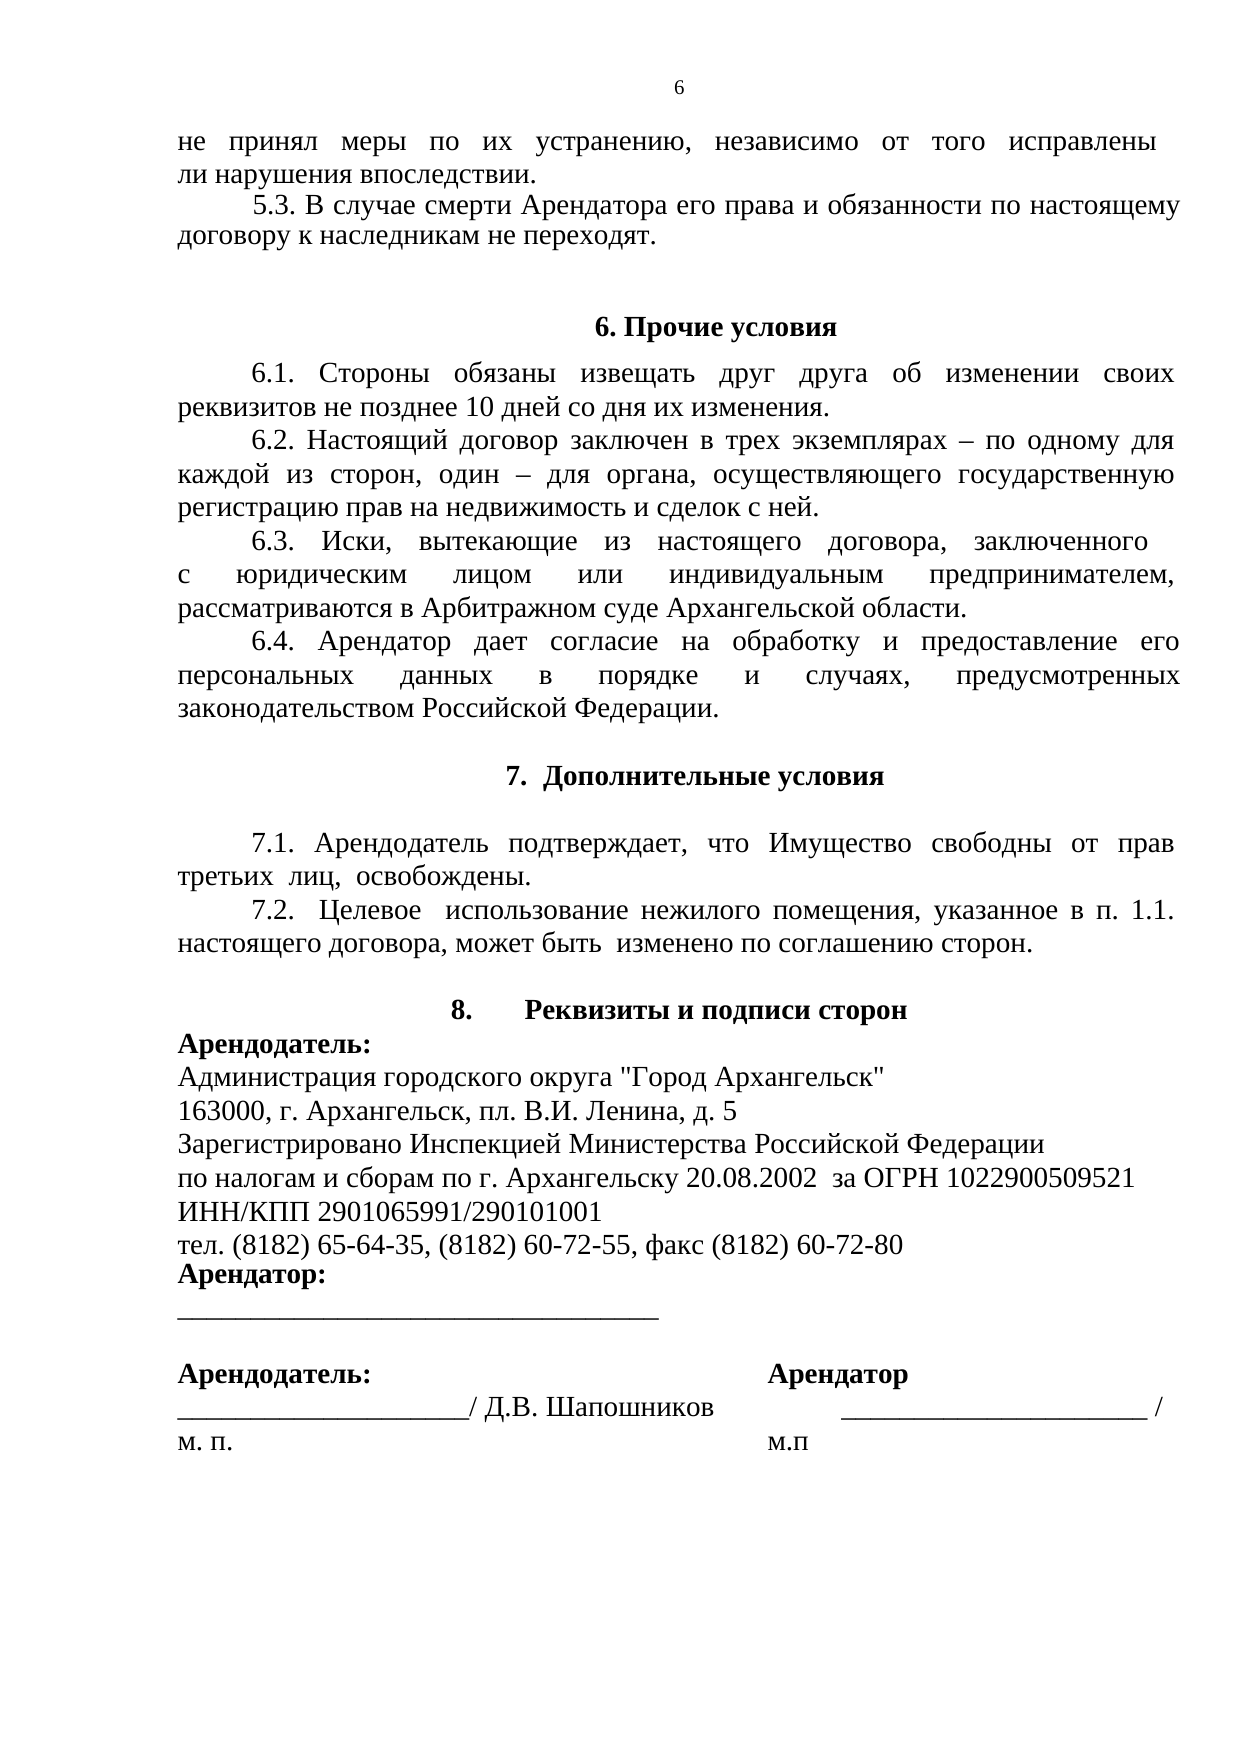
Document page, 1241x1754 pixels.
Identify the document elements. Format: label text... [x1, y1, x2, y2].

text 7.2. Целевое использование нежилого помещения, указанное в п. 1.1. настоящего договора, может быть изменено по соглашению сторон. [177, 892, 1175, 959]
text 7.1. Арендодатель подтверждает, что Имущество свободны от прав третьих лиц, освобождены. [177, 825, 1175, 892]
text Администрация городского округа "Город Архангельск" [177, 1059, 1181, 1093]
text тел. (8182) 65-64-35, (8182) 60-72-55, факс (8182) 60-72-80 [177, 1227, 1181, 1261]
text Арендатор: [177, 1262, 1181, 1289]
text ИНН/КПП 2901065991/290101001 [177, 1194, 1181, 1227]
text 8. Реквизиты и подписи сторон [177, 992, 1181, 1026]
list Дополнительные условия [215, 758, 1175, 791]
text ____________________/ Д.В. Шапошников _____________________ / [177, 1389, 1181, 1423]
text 6. Прочие условия [177, 309, 1181, 343]
text _________________________________ [177, 1289, 1181, 1322]
text 163000, г. Архангельск, пл. В.И. Ленина, д. 5 [177, 1093, 1181, 1127]
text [177, 123, 1181, 190]
text 5.3. В случае смерти Арендатора его права и обязанности по настоящему договору к наследникам не переходят. [177, 190, 1181, 251]
text Арендодатель: [177, 1026, 1181, 1059]
text 6.1. Стороны обязаны извещать друг друга об изменении своих реквизитов не позднее 10 дней со дня их изменения. [177, 355, 1175, 422]
text 6.4. Арендатор дает согласие на обработку и предоставление его персональных данных в порядке и случаях, предусмотренных законодательством Российской Федерации. [177, 623, 1181, 724]
text 6.2. Настоящий договор заключен в трех экземплярах – по одному для каждой из сторон, один – для органа, осуществляющего государственную регистрацию прав на недвижимость и сделок с ней. [177, 422, 1175, 523]
text Арендодатель: Арендатор [177, 1356, 1181, 1389]
text 6.3. Иски, вытекающие из настоящего договора, заключенного с юридическим лицом или индивидуальным предпринимателем, рассматриваются в Арбитражном суде Архангельской области. [177, 523, 1175, 623]
text Зарегистрировано Инспекцией Министерства Российской Федерации по налогам и сборам по г. Архангельску 20.08.2002 за ОГРН 1022900509521 [177, 1127, 1181, 1194]
text м. п. м.п [177, 1423, 1181, 1456]
